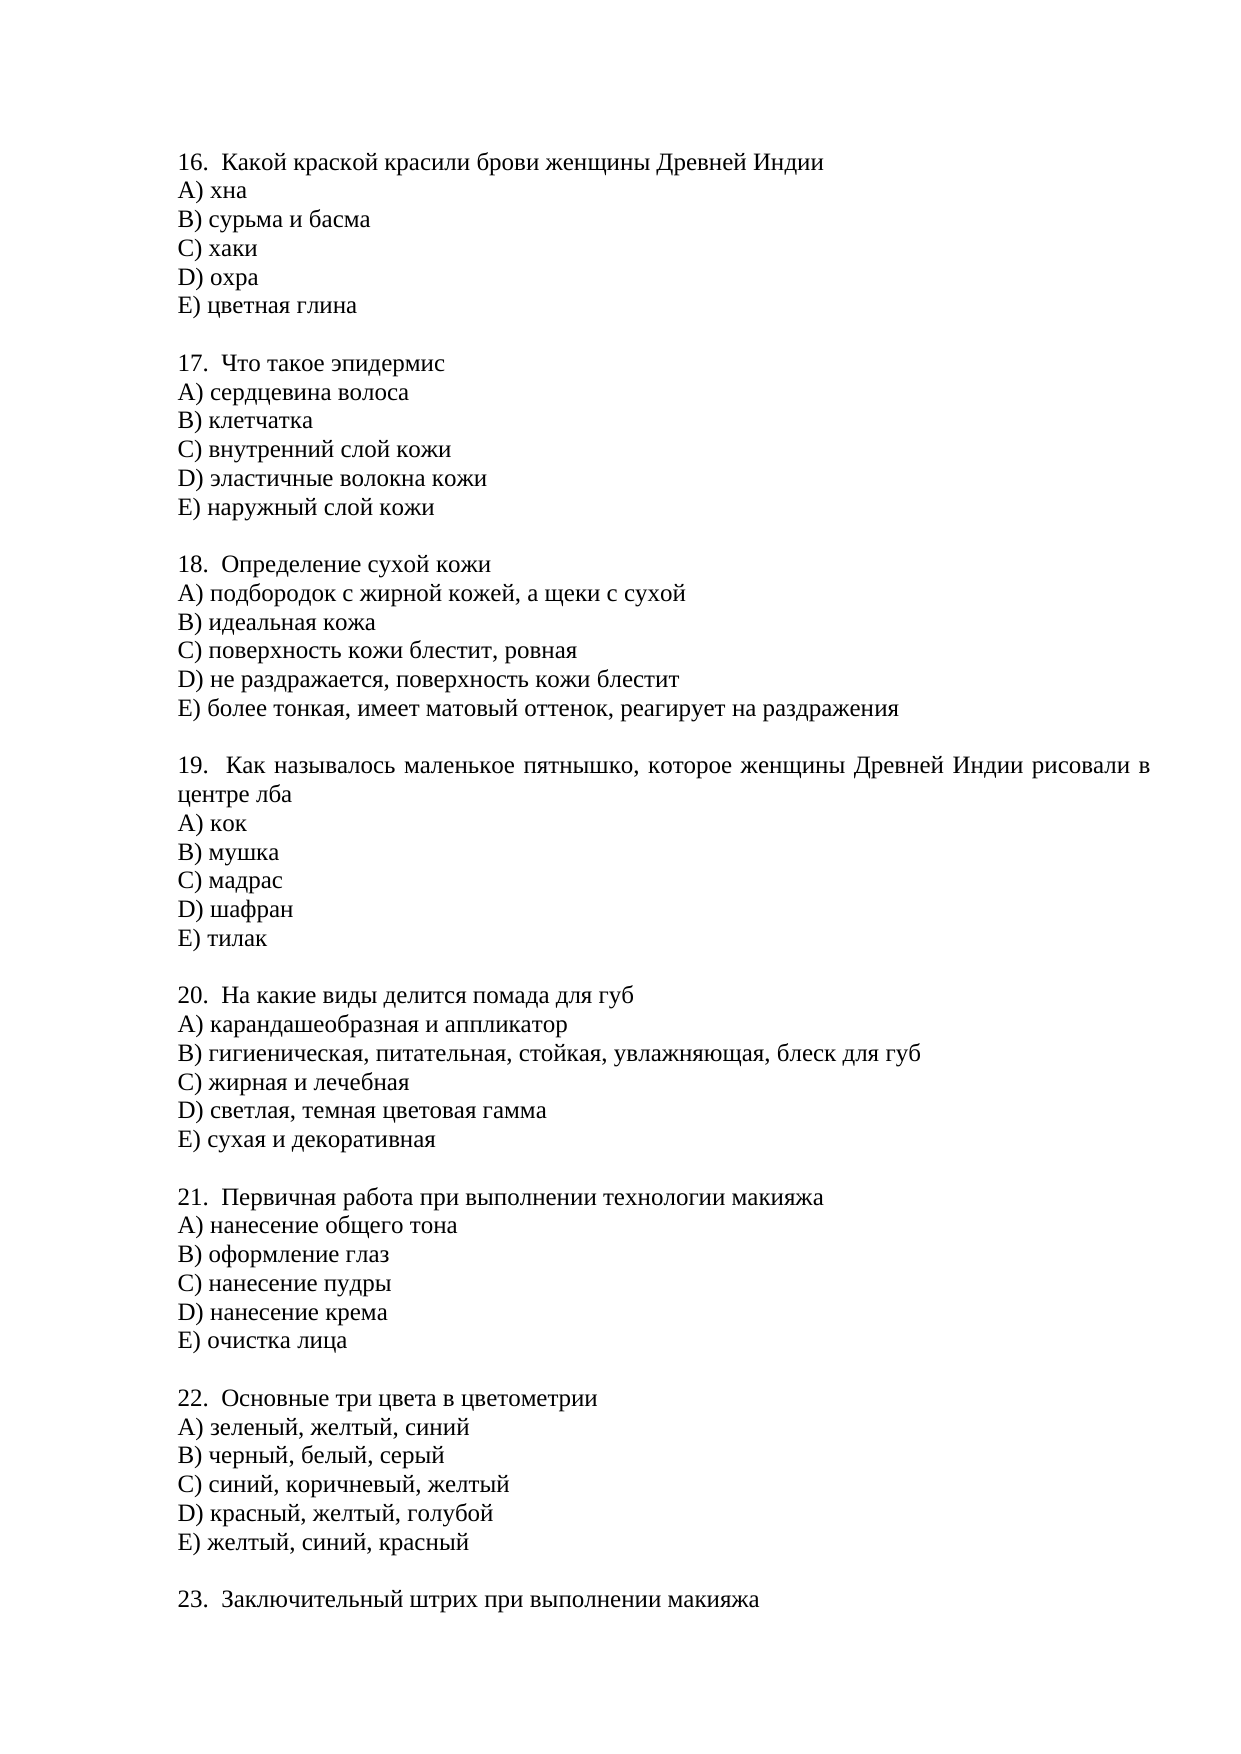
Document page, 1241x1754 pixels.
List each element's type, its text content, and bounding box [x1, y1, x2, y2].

text В) сурьма и басма [177, 204, 1152, 233]
text А) карандашеобразная и аппликатор [177, 1009, 1152, 1038]
text С) хаки [177, 233, 1152, 262]
text D) шафран [177, 894, 1152, 923]
text С) нанесение пудры [177, 1268, 1152, 1297]
text 23. Заключительный штрих при выполнении макияжа [177, 1584, 1152, 1613]
text 22. Основные три цвета в цветометрии [177, 1383, 1152, 1412]
text D) эластичные волокна кожи [177, 463, 1152, 492]
text Е) желтый, синий, красный [177, 1527, 1152, 1556]
text Е) тилак [177, 923, 1152, 952]
text D) светлая, темная цветовая гамма [177, 1096, 1152, 1124]
text С) поверхность кожи блестит, ровная [177, 636, 1152, 664]
text D) не раздражается, поверхность кожи блестит [177, 664, 1152, 693]
text Е) сухая и декоративная [177, 1124, 1152, 1153]
text Е) более тонкая, имеет матовый оттенок, реагирует на раздражения [177, 693, 1152, 722]
text А) нанесение общего тона [177, 1211, 1152, 1239]
text 20. На какие виды делится помада для губ [177, 981, 1152, 1009]
text D) красный, желтый, голубой [177, 1498, 1152, 1527]
text В) мушка [177, 837, 1152, 866]
text А) подбородок с жирной кожей, а щеки с сухой [177, 578, 1152, 607]
text С) жирная и лечебная [177, 1067, 1152, 1096]
text D) нанесение крема [177, 1297, 1152, 1326]
text В) черный, белый, серый [177, 1441, 1152, 1469]
text 17. Что такое эпидермис [177, 348, 1152, 377]
text D) охра [177, 262, 1152, 291]
text 18. Определение сухой кожи [177, 549, 1152, 578]
text А) сердцевина волоса [177, 377, 1152, 406]
text В) гигиеническая, питательная, стойкая, увлажняющая, блеск для губ [177, 1038, 1152, 1067]
text 19. Как называлось маленькое пятнышко, которое женщины Древней Индии рисовали в центре лба [177, 751, 1152, 808]
text В) идеальная кожа [177, 607, 1152, 636]
text А) хна [177, 176, 1152, 204]
text В) клетчатка [177, 406, 1152, 434]
text С) внутренний слой кожи [177, 434, 1152, 463]
text 21. Первичная работа при выполнении технологии макияжа [177, 1182, 1152, 1211]
text А) зеленый, желтый, синий [177, 1412, 1152, 1441]
text 16. Какой краской красили брови женщины Древней Индии [177, 147, 1152, 176]
text А) кок [177, 808, 1152, 837]
text В) оформление глаз [177, 1239, 1152, 1268]
text С) синий, коричневый, желтый [177, 1469, 1152, 1498]
text Е) цветная глина [177, 291, 1152, 319]
text Е) наружный слой кожи [177, 492, 1152, 521]
text Е) очистка лица [177, 1326, 1152, 1354]
text С) мадрас [177, 866, 1152, 894]
